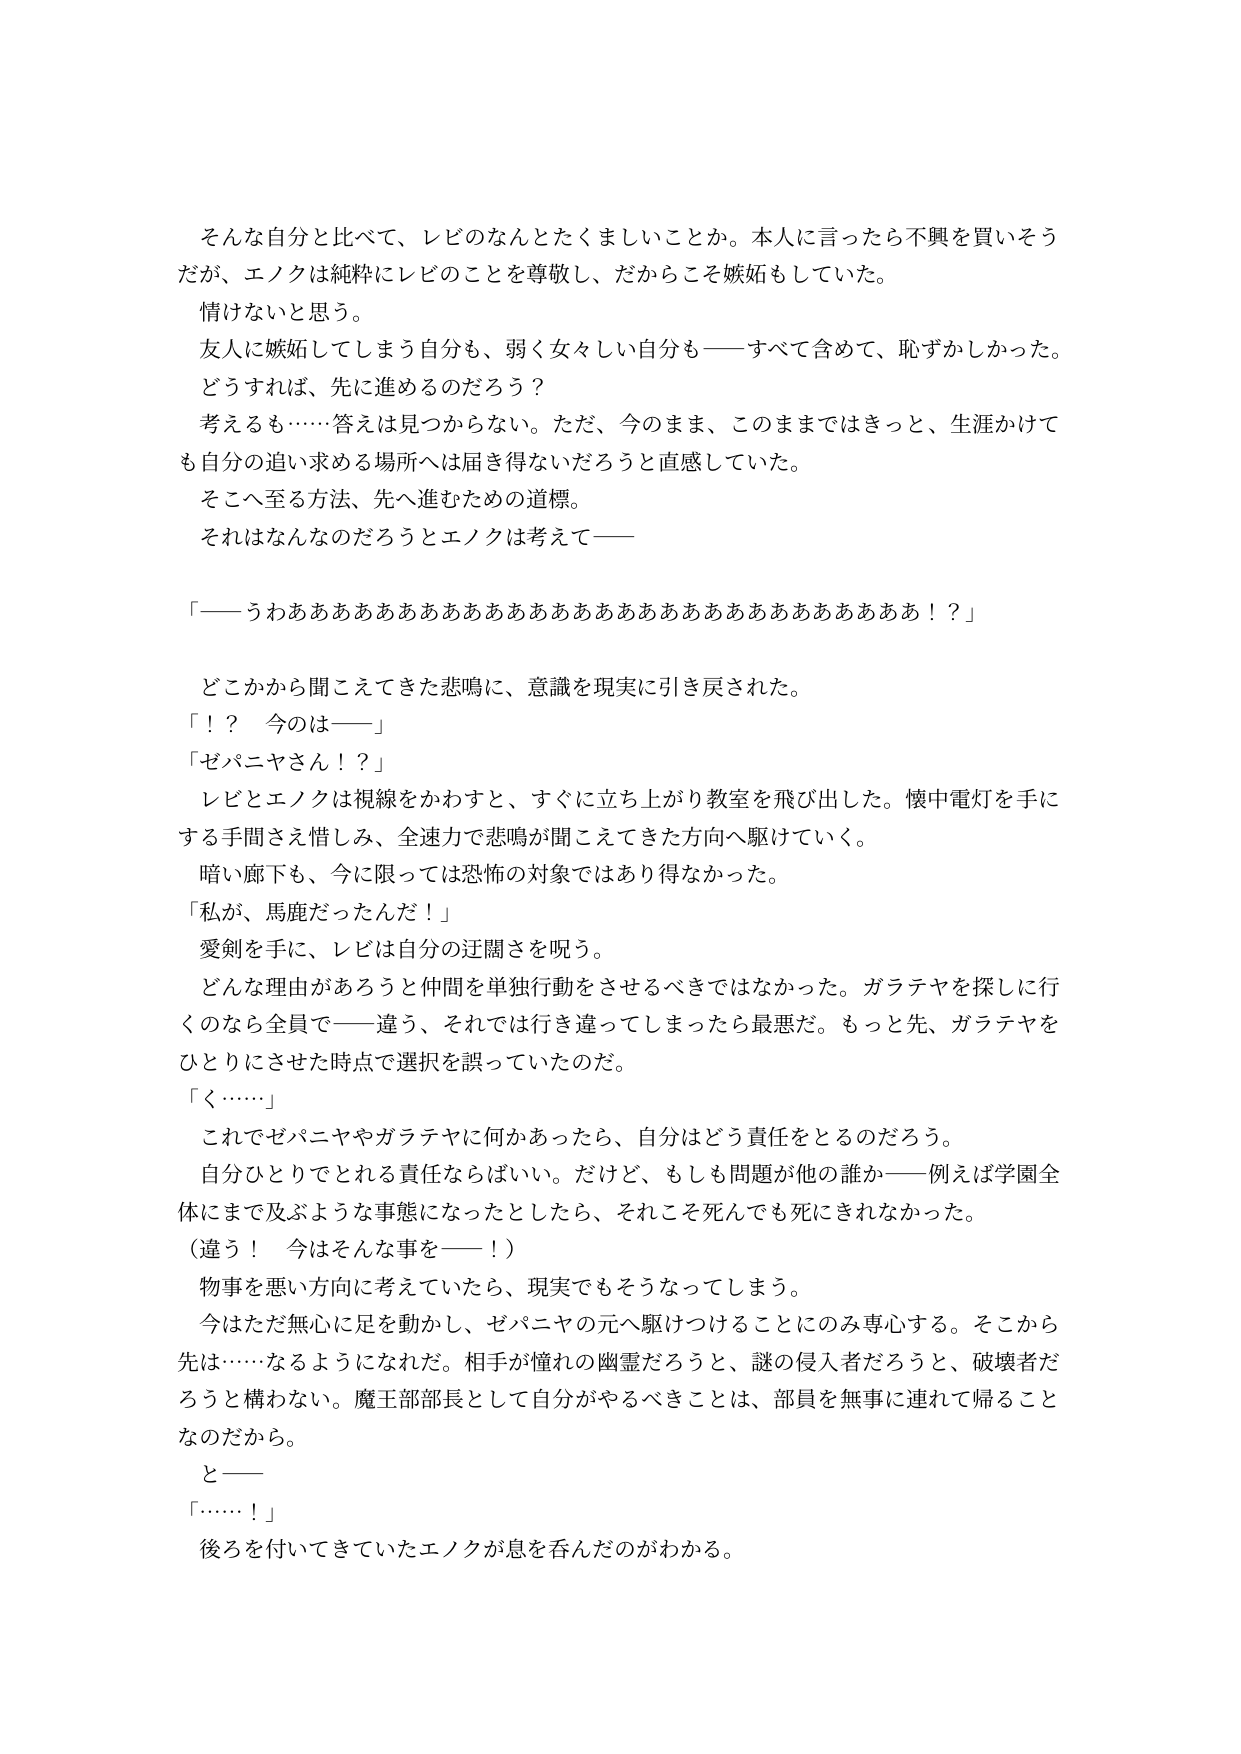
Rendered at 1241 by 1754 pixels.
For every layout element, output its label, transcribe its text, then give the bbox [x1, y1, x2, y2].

text どこかから聞こえてきた悲鳴に、意識を現実に引き戻された。 [177, 667, 1063, 704]
text それはなんなのだろうとエノクは考えて―― [177, 517, 1063, 554]
text これでゼパニヤやガラテヤに何かあったら、自分はどう責任をとるのだろう。 [177, 1117, 1063, 1154]
text 愛剣を手に、レビは自分の迂闊さを呪う。 [177, 929, 1063, 967]
text 情けないと思う。 [177, 292, 1063, 329]
text どうすれば、先に進めるのだろう？ [177, 367, 1063, 404]
text レビとエノクは視線をかわすと、すぐに立ち上がり教室を飛び出した。懐中電灯を手にする手間さえ惜しみ、全速力で悲鳴が聞こえてきた方向へ駆けていく。 [177, 779, 1063, 854]
text 「――うわあああああああああああああああああああああああああああああ！？」 [177, 592, 1063, 629]
text どんな理由があろうと仲間を単独行動をさせるべきではなかった。ガラテヤを探しに行くのなら全員で――違う、それでは行き違ってしまったら最悪だ。もっと先、ガラテヤをひとりにさせた時点で選択を誤っていたのだ。 [177, 967, 1063, 1079]
text 今はただ無心に足を動かし、ゼパニヤの元へ駆けつけることにのみ専心する。そこから先は……なるようになれだ。相手が憧れの幽霊だろうと、謎の侵入者だろうと、破壊者だろうと構わない。魔王部部長として自分がやるべきことは、部員を無事に連れて帰ることなのだから。 [177, 1304, 1063, 1454]
text 物事を悪い方向に考えていたら、現実でもそうなってしまう。 [177, 1267, 1063, 1304]
text 「！？ 今のは――」 [177, 704, 1063, 742]
text 暗い廊下も、今に限っては恐怖の対象ではあり得なかった。 [177, 854, 1063, 892]
text 自分ひとりでとれる責任ならばいい。だけど、もしも問題が他の誰か――例えば学園全体にまで及ぶような事態になったとしたら、それこそ死んでも死にきれなかった。 [177, 1154, 1063, 1229]
text 考えるも……答えは見つからない。ただ、今のまま、このままではきっと、生涯かけても自分の追い求める場所へは届き得ないだろうと直感していた。 [177, 404, 1063, 479]
text 「……！」 [177, 1492, 1063, 1529]
text そんな自分と比べて、レビのなんとたくましいことか。本人に言ったら不興を買いそうだが、エノクは純粋にレビのことを尊敬し、だからこそ嫉妬もしていた。 [177, 217, 1063, 292]
text （違う！ 今はそんな事を――！） [177, 1229, 1063, 1267]
text そこへ至る方法、先へ進むための道標。 [177, 479, 1063, 517]
text 後ろを付いてきていたエノクが息を呑んだのがわかる。 [177, 1529, 1063, 1567]
text 「く……」 [177, 1079, 1063, 1117]
text 友人に嫉妬してしまう自分も、弱く女々しい自分も――すべて含めて、恥ずかしかった。 [177, 329, 1063, 367]
text と―― [177, 1454, 1063, 1492]
text 「私が、馬鹿だったんだ！」 [177, 892, 1063, 929]
text 「ゼパニヤさん！？」 [177, 742, 1063, 779]
